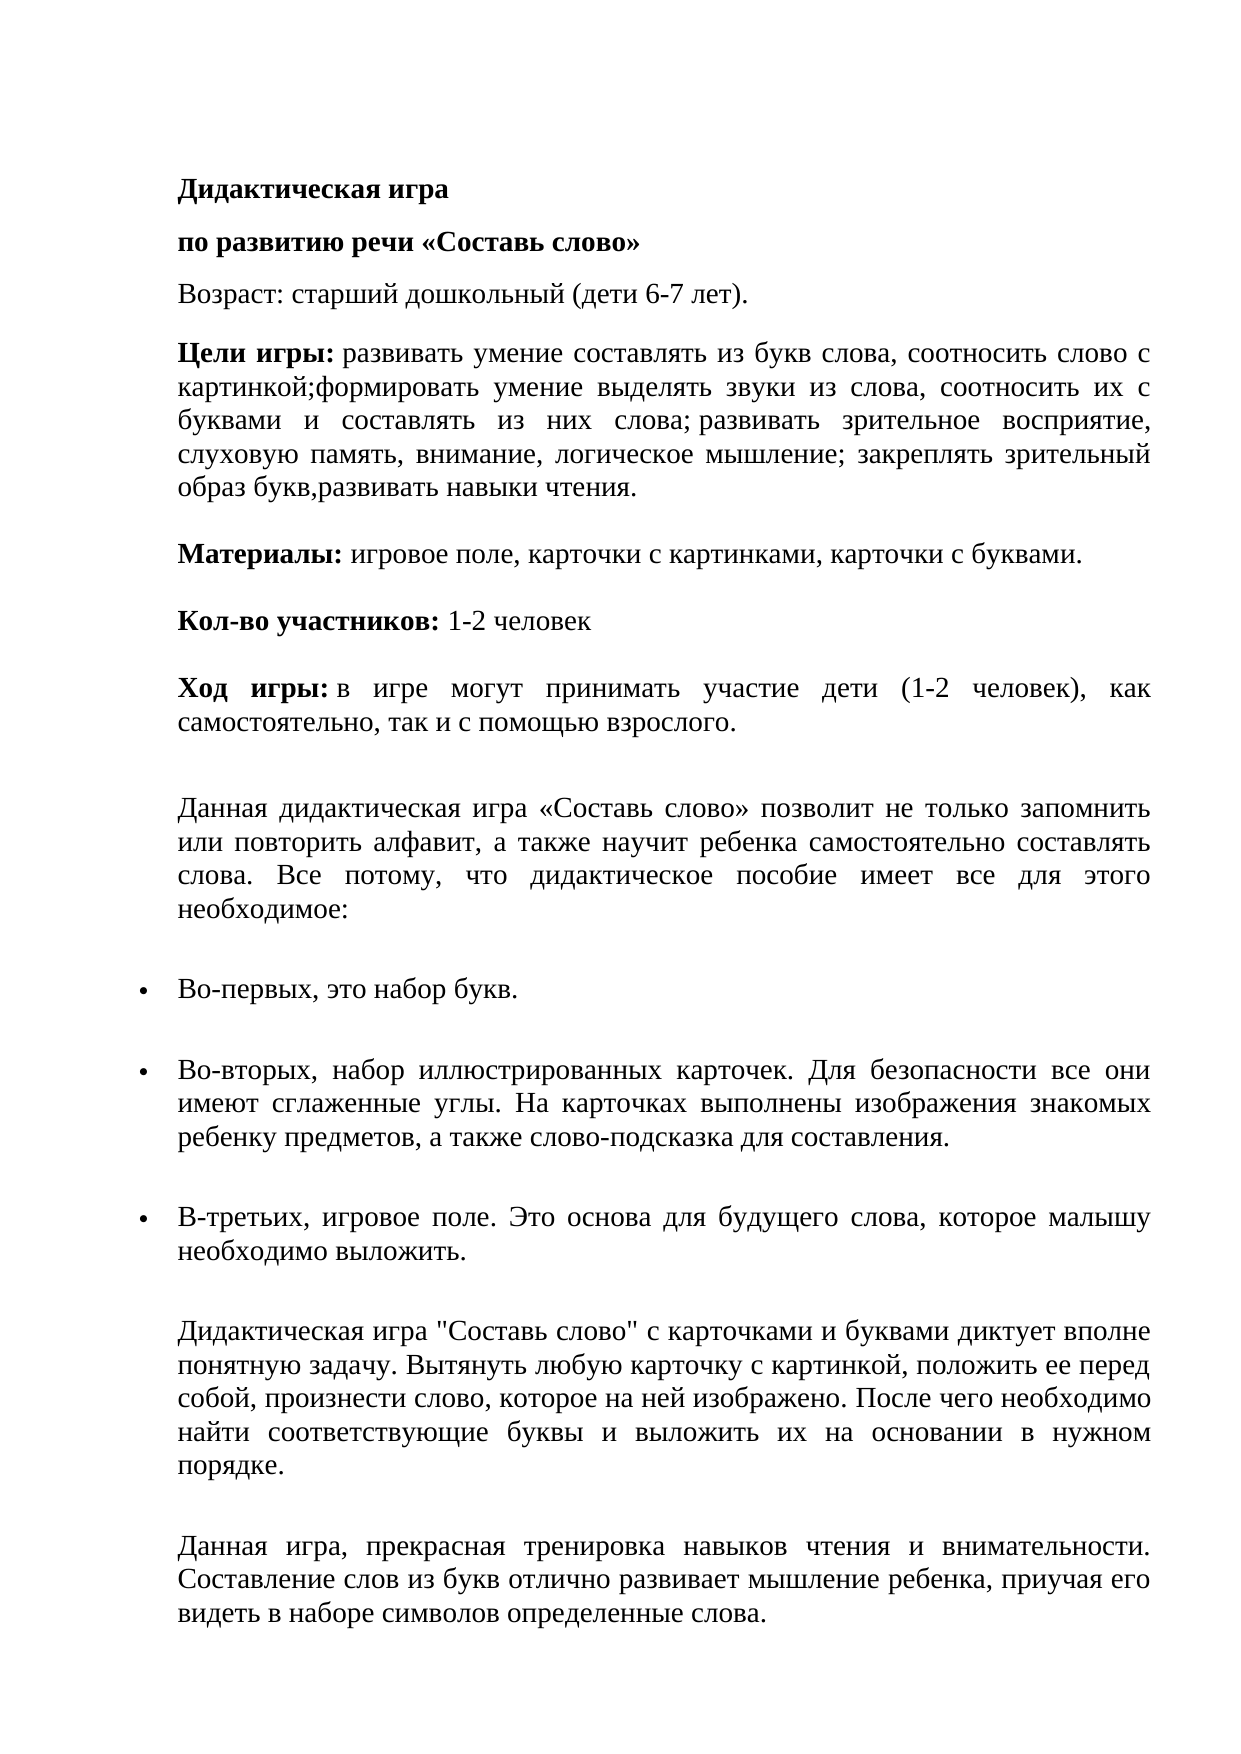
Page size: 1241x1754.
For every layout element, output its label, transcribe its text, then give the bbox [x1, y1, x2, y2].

text Материалы: игровое поле, карточки с картинками, карточки с буквами. [177, 536, 1152, 570]
list Во-первых, это набор букв. [140, 971, 1152, 1005]
text Ход игры: в игре могут принимать участие дети (1-2 человек), как самостоятельно, так и с помощью взрослого. [177, 671, 1152, 738]
text Данная игра, прекрасная тренировка навыков чтения и внимательности. Составление слов из букв отлично развивает мышление ребенка, приучая его видеть в наборе символов определенные слова. [177, 1528, 1152, 1628]
text Дидактическая игра "Составь слово" с карточками и буквами диктует вполне понятную задачу. Вытянуть любую карточку с картинкой, положить ее перед собой, произнести слово, которое на ней изображено. После чего необходимо найти соответствующие буквы и выложить их на основании в нужном порядке. [177, 1313, 1152, 1481]
text Данная дидактическая игра «Составь слово» позволит не только запомнить или повторить алфавит, а также научит ребенка самостоятельно составлять слова. Все потому, что дидактическое пособие имеет все для этого необходимое: [177, 790, 1152, 924]
list В-третьих, игровое поле. Это основа для будущего слова, которое малышу необходимо выложить. [140, 1199, 1152, 1266]
text Кол-во участников: 1-2 человек [177, 603, 1152, 637]
list Во-вторых, набор иллюстрированных карточек. Для безопасности все они имеют сглаженные углы. На карточках выполнены изображения знакомых ребенку предметов, а также слово-подсказка для составления. [140, 1052, 1152, 1152]
text Возраст: старший дошкольный (дети 6-7 лет). [177, 277, 1152, 310]
text по развитию речи «Составь слово» [177, 224, 1152, 257]
text Дидактическая игра [177, 171, 1152, 204]
text Цели игры: развивать умение составлять из букв слова, соотносить слово с картинкой;формировать умение выделять звуки из слова, соотносить их с буквами и составлять из них слова; развивать зрительное восприятие, слуховую память, внимание, логическое мышление; закреплять зрительный образ букв,развивать навыки чтения. [177, 335, 1152, 503]
